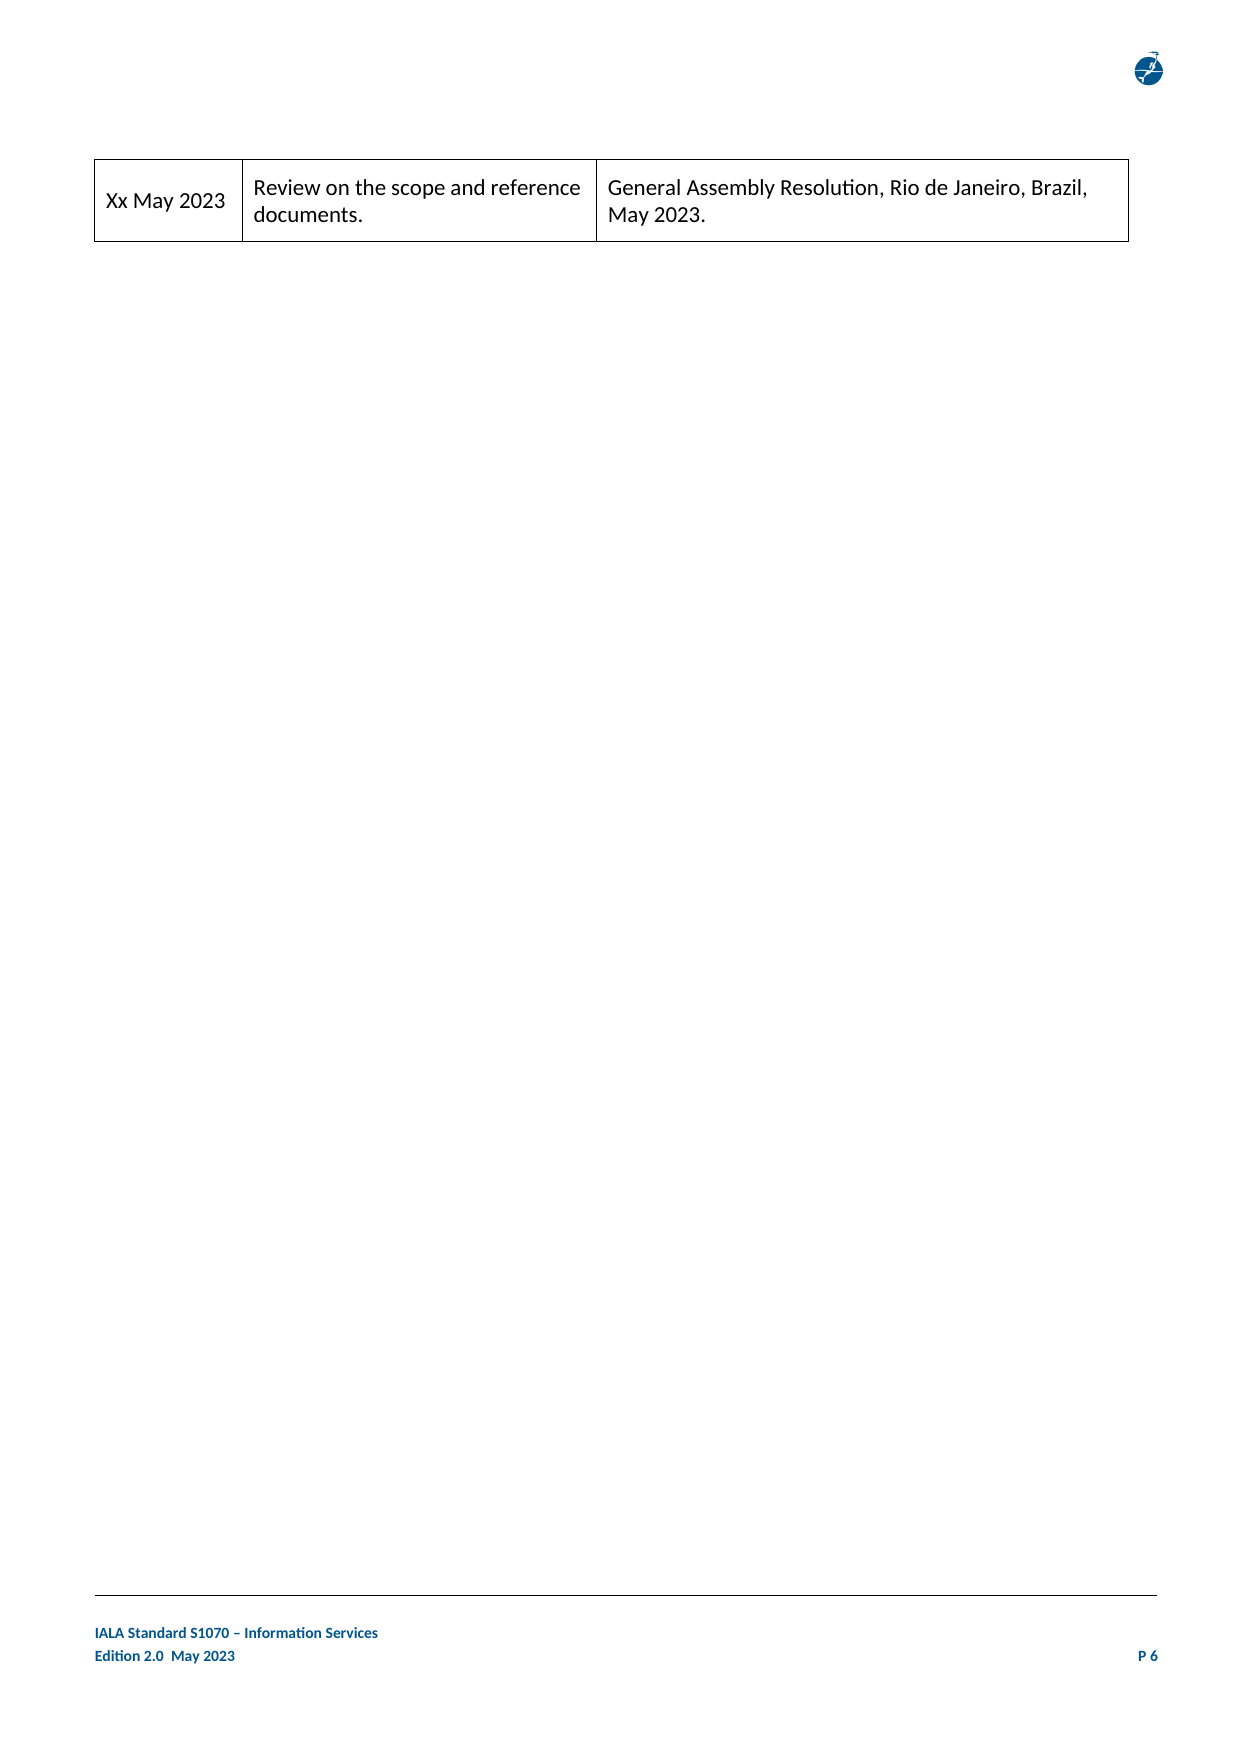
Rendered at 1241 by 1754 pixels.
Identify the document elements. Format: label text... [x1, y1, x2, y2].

table_cell General Assembly Resolution, Rio de Janeiro, Brazil, May 2023. [597, 160, 1128, 241]
table_cell Xx May 2023 [95, 160, 242, 241]
table_cell Review on the scope and reference documents. [243, 160, 596, 241]
picture [1103, 1, 1222, 120]
